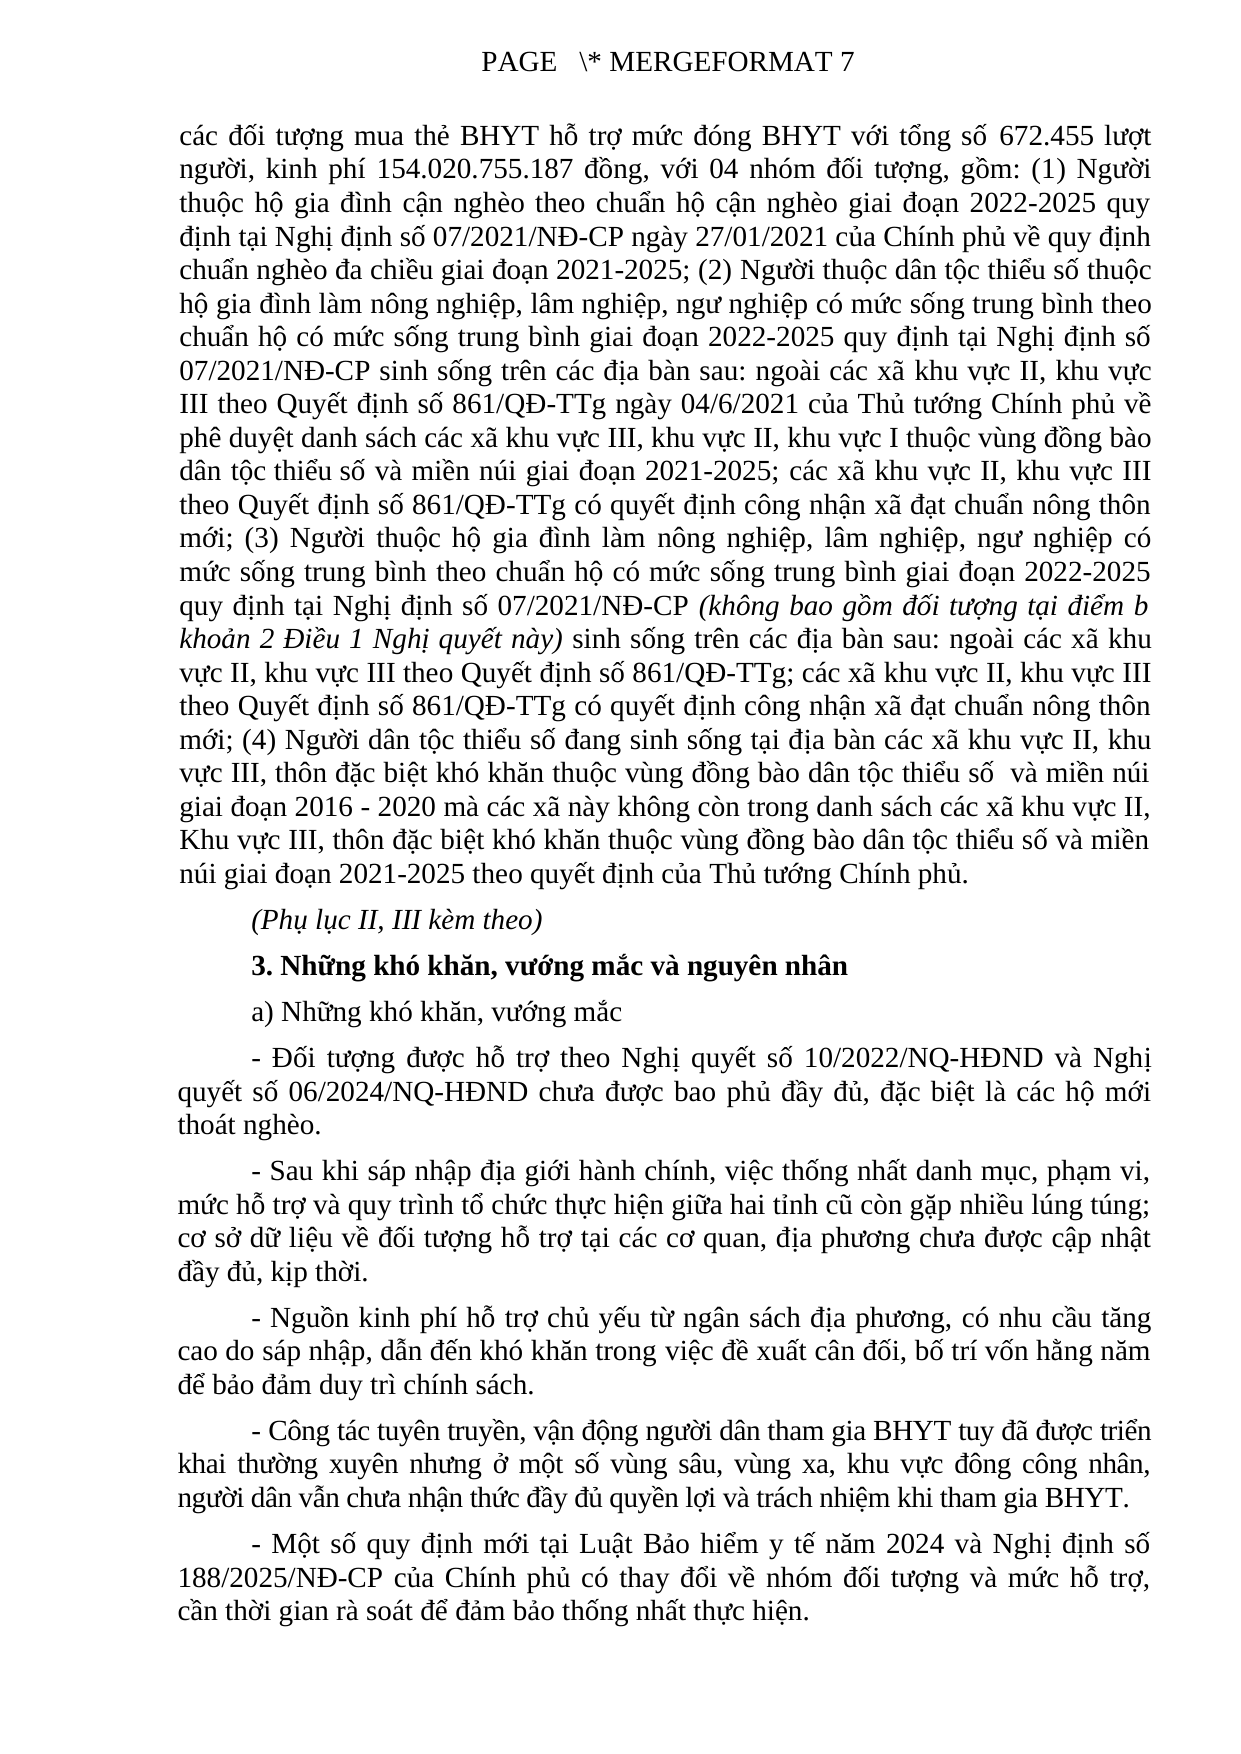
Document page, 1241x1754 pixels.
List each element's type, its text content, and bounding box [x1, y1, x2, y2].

text 3. Những khó khăn, vướng mắc và nguyên nhân [177, 948, 1152, 982]
text - Đối tượng được hỗ trợ theo Nghị quyết số 10/2022/NQ-HĐND và Nghị quyết số 06/2024/NQ-HĐND chưa được bao phủ đầy đủ, đặc biệt là các hộ mới thoát nghèo. [177, 1040, 1152, 1141]
text a) Những khó khăn, vướng mắc [177, 994, 1152, 1028]
text - Nguồn kinh phí hỗ trợ chủ yếu từ ngân sách địa phương, có nhu cầu tăng cao do sáp nhập, dẫn đến khó khăn trong việc đề xuất cân đối, bố trí vốn hằng năm để bảo đảm duy trì chính sách. [177, 1300, 1152, 1401]
text - Một số quy định mới tại Luật Bảo hiểm y tế năm 2024 và Nghị định số 188/2025/NĐ-CP của Chính phủ có thay đổi về nhóm đối tượng và mức hỗ trợ, cần thời gian rà soát để đảm bảo thống nhất thực hiện. [177, 1526, 1152, 1627]
text - Sau khi sáp nhập địa giới hành chính, việc thống nhất danh mục, phạm vi, mức hỗ trợ và quy trình tổ chức thực hiện giữa hai tỉnh cũ còn gặp nhiều lúng túng; cơ sở dữ liệu về đối tượng hỗ trợ tại các cơ quan, địa phương chưa được cập nhật đầy đủ, kịp thời. [177, 1153, 1152, 1287]
text - Công tác tuyên truyền, vận động người dân tham gia BHYT tuy đã được triển khai thường xuyên nhưng ở một số vùng sâu, vùng xa, khu vực đông công nhân, người dân vẫn chưa nhận thức đầy đủ quyền lợi và trách nhiệm khi tham gia BHYT. [177, 1413, 1152, 1514]
text (Phụ lục II, III kèm theo) [177, 902, 1152, 936]
